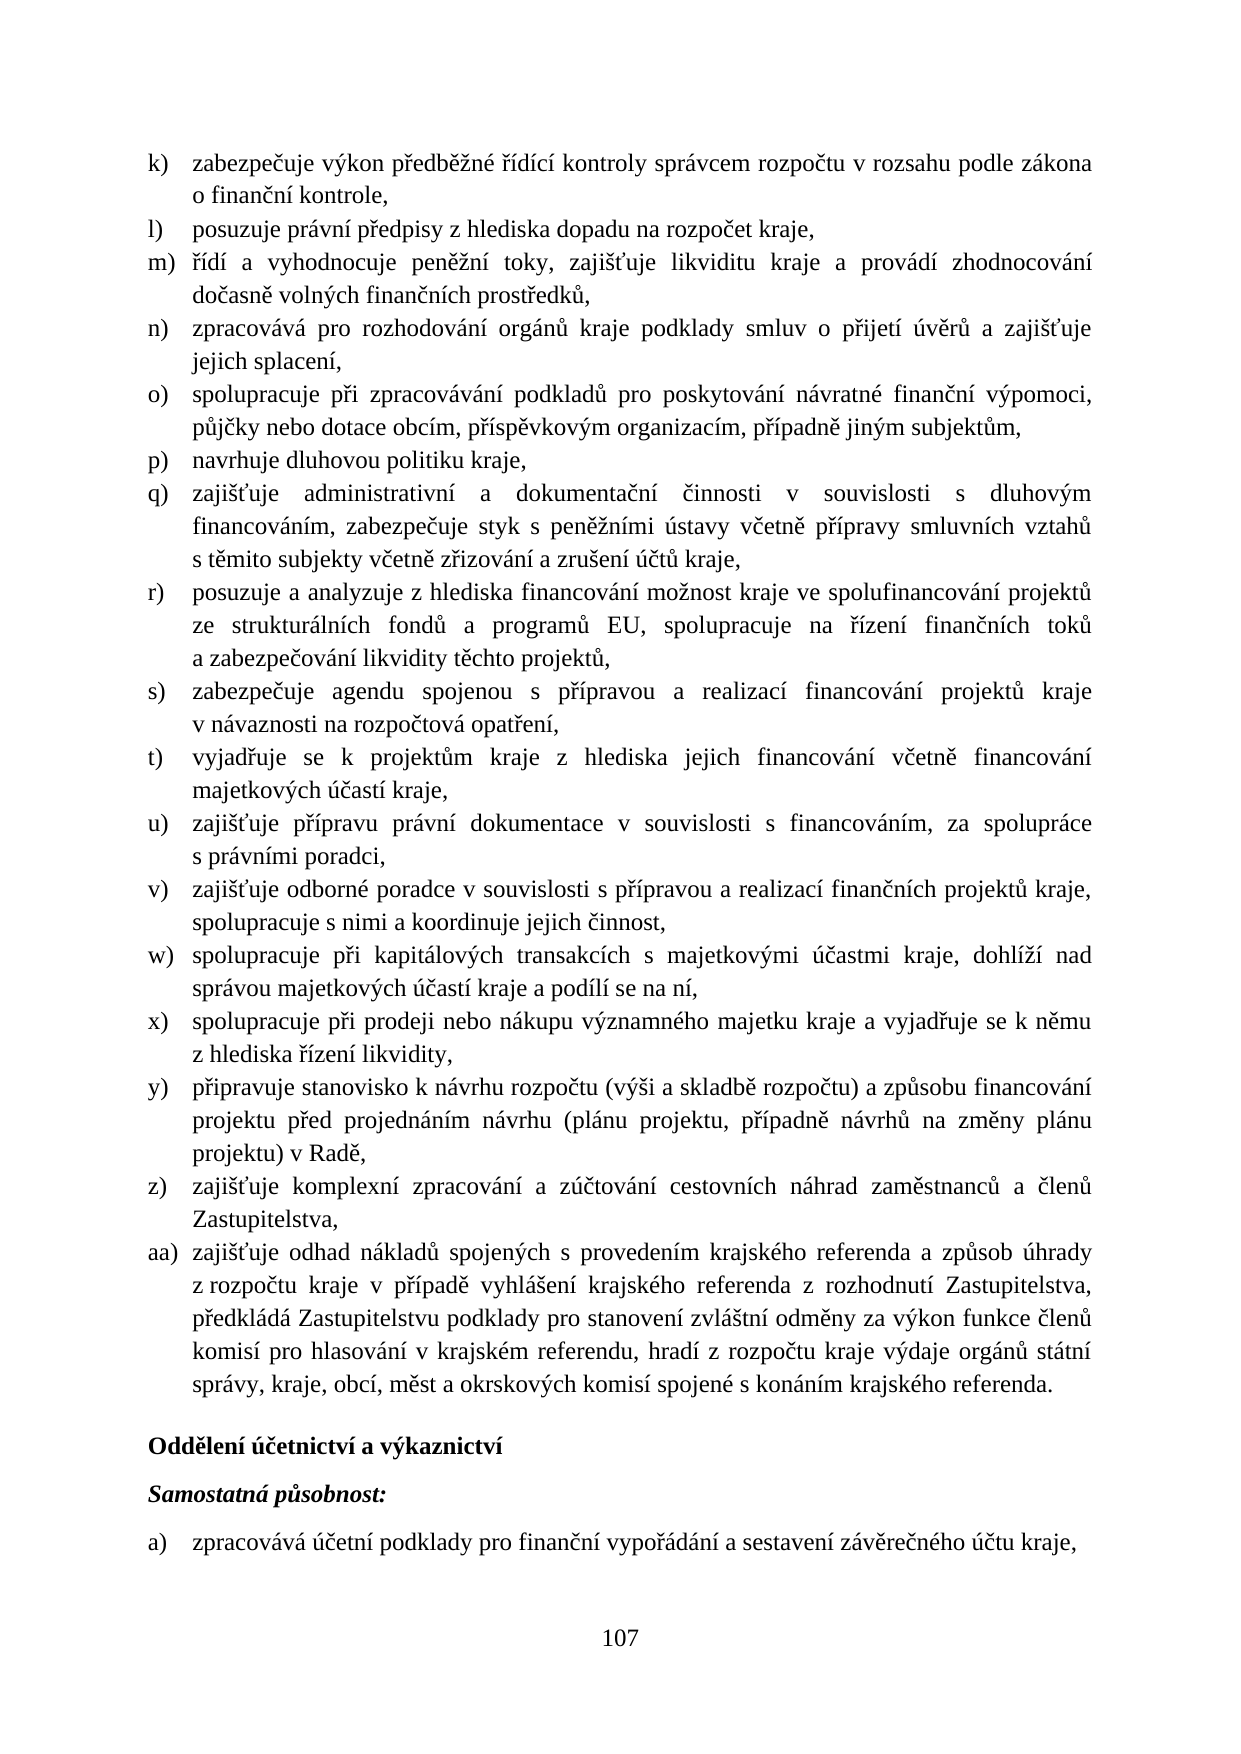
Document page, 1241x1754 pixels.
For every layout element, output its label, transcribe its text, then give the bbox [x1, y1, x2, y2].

list zpracovává pro rozhodování orgánů kraje podklady smluv o přijetí úvěrů a zajišťuje jejich splacení, [148, 313, 1093, 374]
text Oddělení účetnictví a výkaznictví [148, 1431, 1093, 1460]
list posuzuje a analyzuje z hlediska financování možnost kraje ve spolufinancování projektů ze strukturálních fondů a programů EU, spolupracuje na řízení finančních toků a zabezpečování likvidity těchto projektů, [148, 577, 1093, 672]
list zajišťuje odborné poradce v souvislosti s přípravou a realizací finančních projektů kraje, spolupracuje s nimi a koordinuje jejich činnost, [148, 874, 1093, 936]
list zajišťuje administrativní a dokumentační činnosti v souvislosti s dluhovým financováním, zabezpečuje styk s peněžními ústavy včetně přípravy smluvních vztahů s těmito subjekty včetně zřizování a zrušení účtů kraje, [148, 478, 1093, 573]
list vyjadřuje se k projektům kraje z hlediska jejich financování včetně financování majetkových účastí kraje, [148, 742, 1093, 804]
text Samostatná působnost: [148, 1479, 1093, 1508]
list zabezpečuje výkon předběžné řídící kontroly správcem rozpočtu v rozsahu podle zákona o finanční kontrole, [148, 148, 1093, 209]
list připravuje stanovisko k návrhu rozpočtu (výši a skladbě rozpočtu) a způsobu financování projektu před projednáním návrhu (plánu projektu, případně návrhů na změny plánu projektu) v Radě, [148, 1072, 1093, 1167]
list zajišťuje odhad nákladů spojených s provedením krajského referenda a způsob úhrady z rozpočtu kraje v případě vyhlášení krajského referenda z rozhodnutí Zastupitelstva, předkládá Zastupitelstvu podklady pro stanovení zvláštní odměny za výkon funkce členů komisí pro hlasování v krajském referendu, hradí z rozpočtu kraje výdaje orgánů státní správy, kraje, obcí, měst a okrskových komisí spojené s konáním krajského referenda. [148, 1237, 1093, 1398]
list zajišťuje komplexní zpracování a zúčtování cestovních náhrad zaměstnanců a členů Zastupitelstva, [148, 1171, 1093, 1233]
list zabezpečuje agendu spojenou s přípravou a realizací financování projektů kraje v návaznosti na rozpočtová opatření, [148, 676, 1093, 738]
list spolupracuje při prodeji nebo nákupu významného majetku kraje a vyjadřuje se k němu z hlediska řízení likvidity, [148, 1006, 1093, 1068]
list zpracovává účetní podklady pro finanční vypořádání a sestavení závěrečného účtu kraje, [148, 1527, 1093, 1556]
list spolupracuje při kapitálových transakcích s majetkovými účastmi kraje, dohlíží nad správou majetkových účastí kraje a podílí se na ní, [148, 940, 1093, 1002]
list řídí a vyhodnocuje peněžní toky, zajišťuje likviditu kraje a provádí zhodnocování dočasně volných finančních prostředků, [148, 247, 1093, 308]
list navrhuje dluhovou politiku kraje, [148, 445, 1093, 473]
list zajišťuje přípravu právní dokumentace v souvislosti s financováním, za spolupráce s právními poradci, [148, 808, 1093, 870]
list posuzuje právní předpisy z hlediska dopadu na rozpočet kraje, [148, 214, 1093, 242]
list spolupracuje při zpracovávání podkladů pro poskytování návratné finanční výpomoci, půjčky nebo dotace obcím, příspěvkovým organizacím, případně jiným subjektům, [148, 379, 1093, 441]
